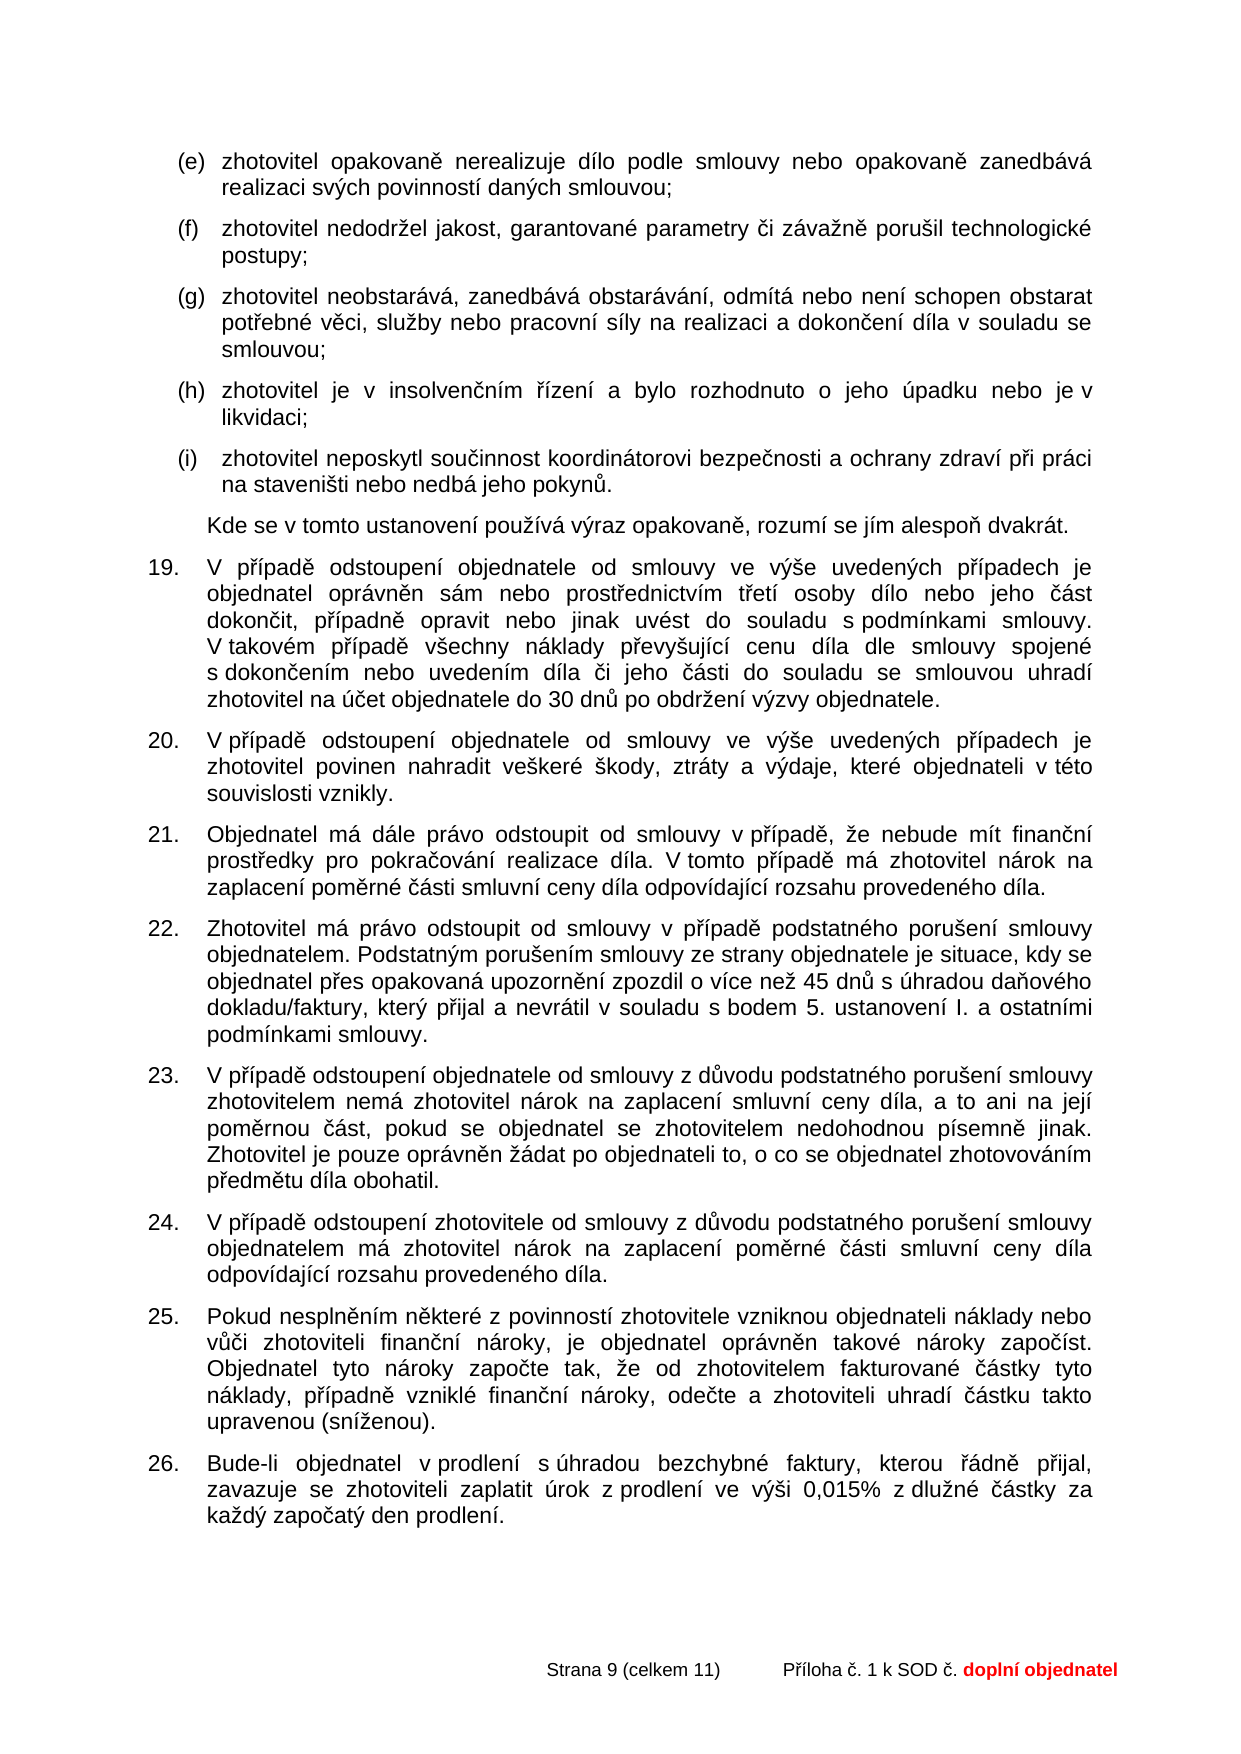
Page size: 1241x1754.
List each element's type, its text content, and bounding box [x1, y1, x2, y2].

text Kde se v tomto ustanovení používá výraz opakovaně, rozumí se jím alespoň dvakrát. [207, 512, 1093, 539]
list Objednatel má dále právo odstoupit od smlouvy v případě, že nebude mít finanční prostředky pro pokračování realizace díla. V tomto případě má zhotovitel nárok na zaplacení poměrné části smluvní ceny díla odpovídající rozsahu provedeného díla. [148, 821, 1093, 900]
text (f) zhotovitel nedodržel jakost, garantované parametry či závažně porušil technologické postupy; [177, 215, 1093, 268]
list V případě odstoupení zhotovitele od smlouvy z důvodu podstatného porušení smlouvy objednatelem má zhotovitel nárok na zaplacení poměrné části smluvní ceny díla odpovídající rozsahu provedeného díla. [148, 1209, 1093, 1288]
list Pokud nesplněním některé z povinností zhotovitele vzniknou objednateli náklady nebo vůči zhotoviteli finanční nároky, je objednatel oprávněn takové nároky započíst. Objednatel tyto nároky započte tak, že od zhotovitelem fakturované částky tyto náklady, případně vzniklé finanční nároky, odečte a zhotoviteli uhradí částku takto upravenou (sníženou). [148, 1303, 1093, 1434]
list Zhotovitel má právo odstoupit od smlouvy v případě podstatného porušení smlouvy objednatelem. Podstatným porušením smlouvy ze strany objednatele je situace, kdy se objednatel přes opakovaná upozornění zpozdil o více než 45 dnů s úhradou daňového dokladu/faktury, který přijal a nevrátil v souladu s bodem 5. ustanovení I. a ostatními podmínkami smlouvy. [148, 915, 1093, 1047]
list Bude-li objednatel v prodlení s úhradou bezchybné faktury, kterou řádně přijal, zavazuje se zhotoviteli zaplatit úrok z prodlení ve výši 0,015% z dlužné částky za každý započatý den prodlení. [148, 1449, 1093, 1528]
text (h) zhotovitel je v insolvenčním řízení a bylo rozhodnuto o jeho úpadku nebo je v likvidaci; [177, 377, 1093, 430]
text (g) zhotovitel neobstarává, zanedbává obstarávání, odmítá nebo není schopen obstarat potřebné věci, služby nebo pracovní síly na realizaci a dokončení díla v souladu se smlouvou; [177, 283, 1093, 362]
text (e) zhotovitel opakovaně nerealizuje dílo podle smlouvy nebo opakovaně zanedbává realizaci svých povinností daných smlouvou; [177, 148, 1093, 200]
list V případě odstoupení objednatele od smlouvy z důvodu podstatného porušení smlouvy zhotovitelem nemá zhotovitel nárok na zaplacení smluvní ceny díla, a to ani na její poměrnou část, pokud se objednatel se zhotovitelem nedohodnou písemně jinak. Zhotovitel je pouze oprávněn žádat po objednateli to, o co se objednatel zhotovováním předmětu díla obohatil. [148, 1062, 1093, 1194]
list V případě odstoupení objednatele od smlouvy ve výše uvedených případech je zhotovitel povinen nahradit veškeré škody, ztráty a výdaje, které objednateli v této souvislosti vznikly. [148, 727, 1093, 806]
text (i) zhotovitel neposkytl součinnost koordinátorovi bezpečnosti a ochrany zdraví při práci na staveništi nebo nedbá jeho pokynů. [177, 445, 1093, 497]
list V případě odstoupení objednatele od smlouvy ve výše uvedených případech je objednatel oprávněn sám nebo prostřednictvím třetí osoby dílo nebo jeho část dokončit, případně opravit nebo jinak uvést do souladu s podmínkami smlouvy. V takovém případě všechny náklady převyšující cenu díla dle smlouvy spojené s dokončením nebo uvedením díla či jeho části do souladu se smlouvou uhradí zhotovitel na účet objednatele do 30 dnů po obdržení výzvy objednatele. [148, 554, 1093, 712]
